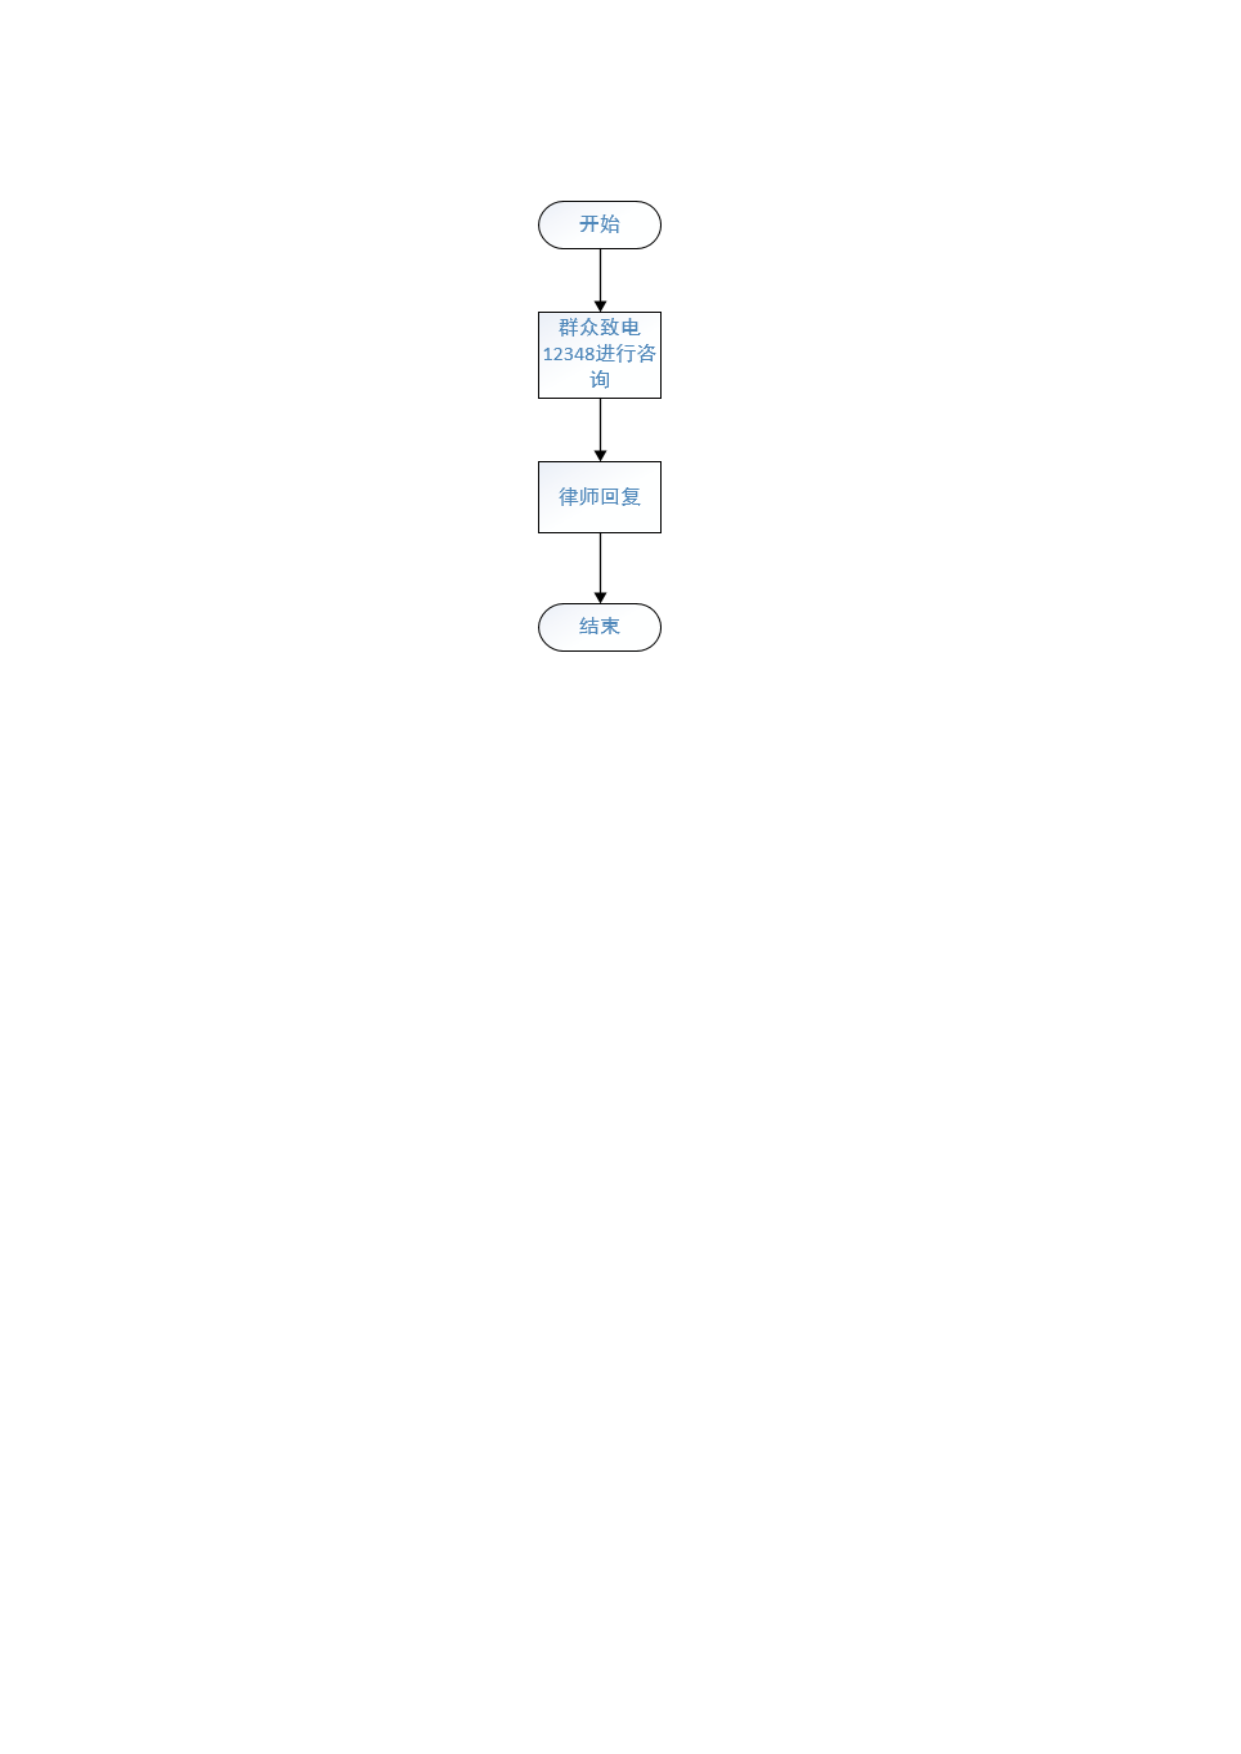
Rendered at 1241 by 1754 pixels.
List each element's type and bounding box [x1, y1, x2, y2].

picture [488, 162, 753, 683]
